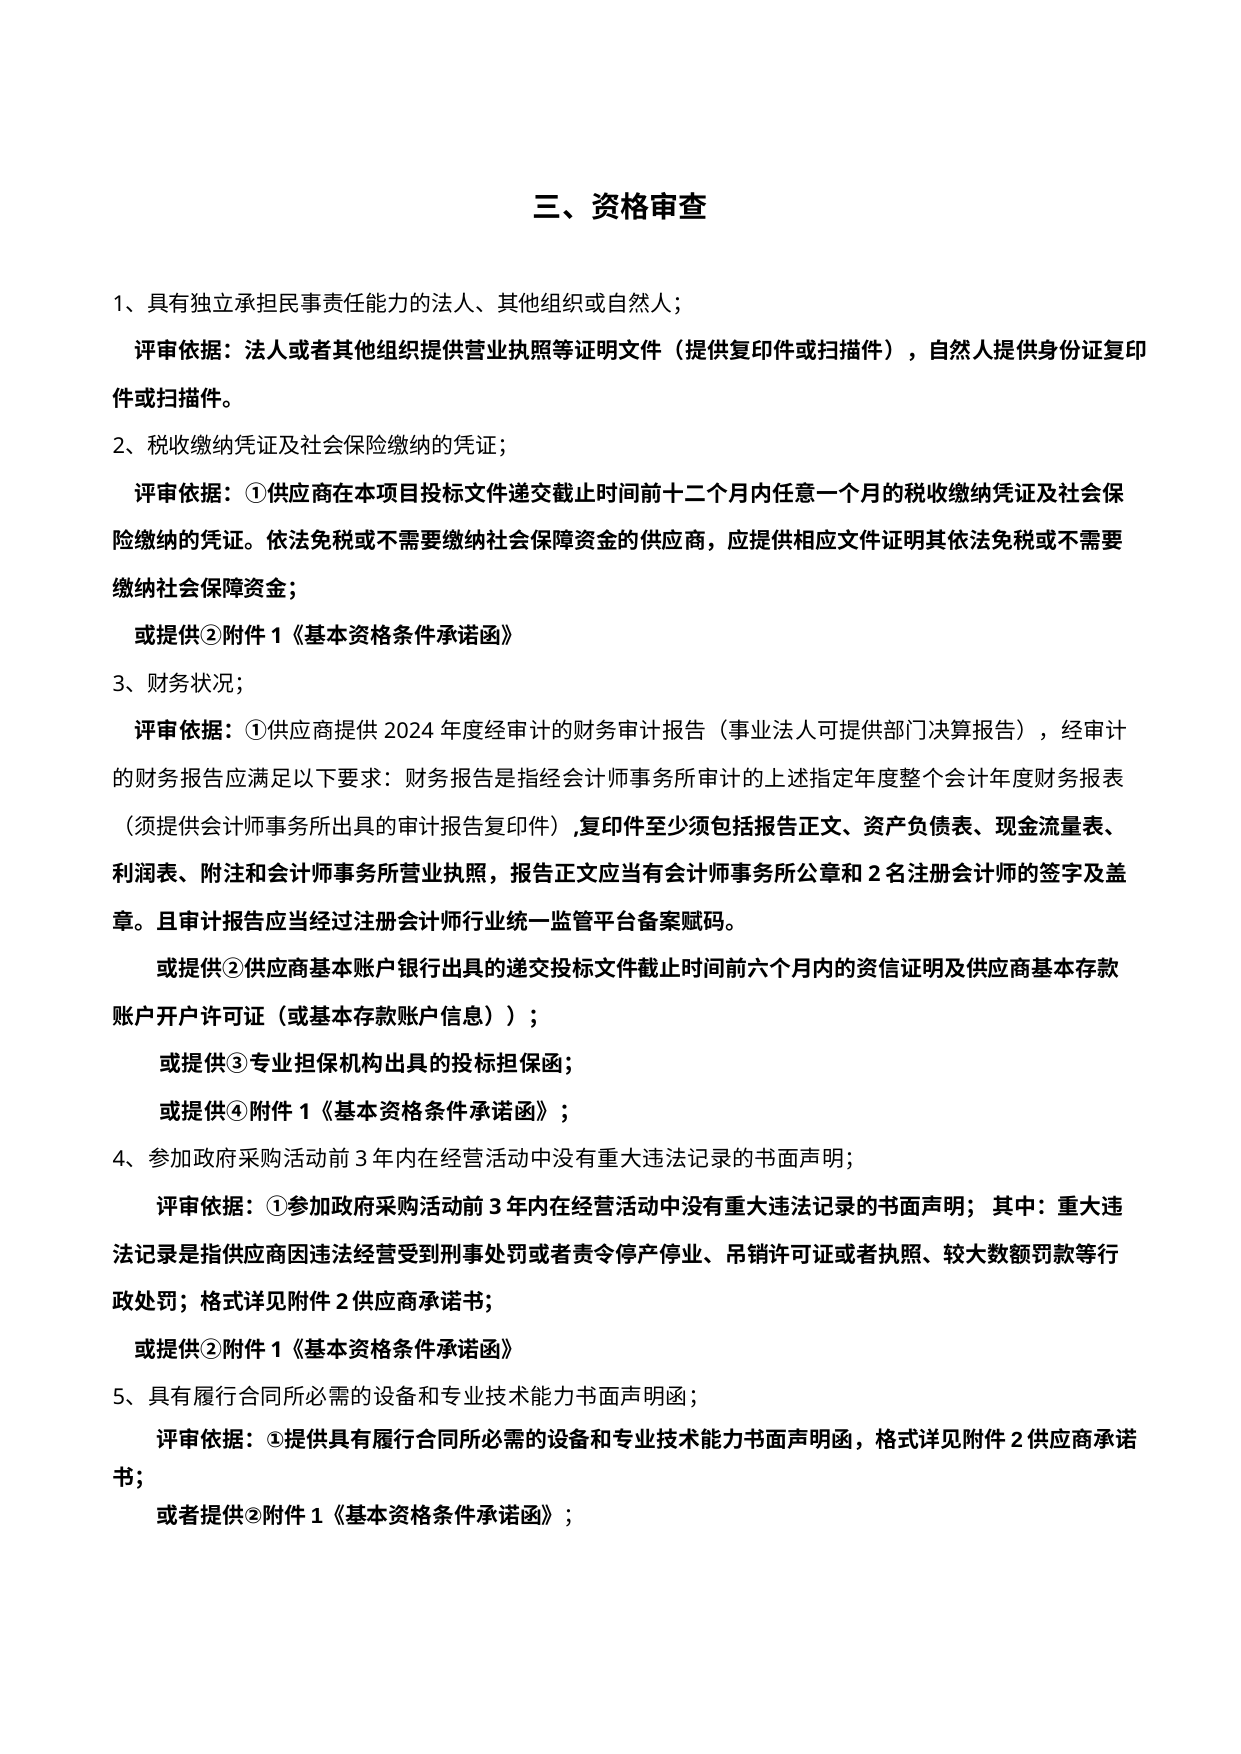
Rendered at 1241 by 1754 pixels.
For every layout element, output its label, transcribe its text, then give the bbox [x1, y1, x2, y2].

text 评审依据：①提供具有履行合同所必需的设备和专业技术能力书面声明函，格式详见附件2供应商承诺书； [112, 1427, 1148, 1490]
text 或提供④附件1《基本资格条件承诺函》； [112, 1094, 1128, 1126]
text 2、税收缴纳凭证及社会保险缴纳的凭证； [112, 428, 1128, 460]
text 3、财务状况； [112, 666, 1128, 698]
text 评审依据：①供应商在本项目投标文件递交截止时间前十二个月内任意一个月的税收缴纳凭证及社会保险缴纳的凭证。依法免税或不需要缴纳社会保障资金的供应商，应提供相应文件证明其依法免税或不需要缴纳社会保障资金； [112, 476, 1128, 602]
text 评审依据：法人或者其他组织提供营业执照等证明文件（提供复印件或扫描件），自然人提供身份证复印件或扫描件。 [112, 333, 1148, 412]
text 或提供③专业担保机构出具的投标担保函； [112, 1046, 1128, 1078]
text 或者提供②附件1《基本资格条件承诺函》； [112, 1503, 1148, 1528]
text 或提供②供应商基本账户银行出具的递交投标文件截止时间前六个月内的资信证明及供应商基本存款账户开户许可证（或基本存款账户信息））； [112, 951, 1128, 1031]
text 评审依据：①供应商提供 2024 年度经审计的财务审计报告（事业法人可提供部门决算报告），经审计的财务报告应满足以下要求：财务报告是指经会计师事务所审计的上述指定年度整个会计年度财务报表（须提供会计师事务所出具的审计报告复印件）,复印件至少须包括报告正文、资产负债表、现金流量表、利润表、附注和会计师事务所营业执照，报告正文应当有会计师事务所公章和2名注册会计师的签字及盖章。且审计报告应当经过注册会计师行业统一监管平台备案赋码。 [112, 713, 1128, 936]
text 1、具有独立承担民事责任能力的法人、其他组织或自然人； [112, 286, 1128, 317]
text 三、资格审查 [112, 172, 1128, 237]
text 或提供②附件1《基本资格条件承诺函》 [112, 1332, 1128, 1363]
text 评审依据：①参加政府采购活动前3年内在经营活动中没有重大违法记录的书面声明； 其中：重大违法记录是指供应商因违法经营受到刑事处罚或者责令停产停业、吊销许可证或者执照、较大数额罚款等行政处罚；格式详见附件2供应商承诺书； [112, 1189, 1128, 1316]
text 5、具有履行合同所必需的设备和专业技术能力书面声明函； [112, 1379, 1128, 1411]
text 4、参加政府采购活动前3年内在经营活动中没有重大违法记录的书面声明； [112, 1141, 1128, 1173]
text 或提供②附件1《基本资格条件承诺函》 [112, 618, 1128, 650]
